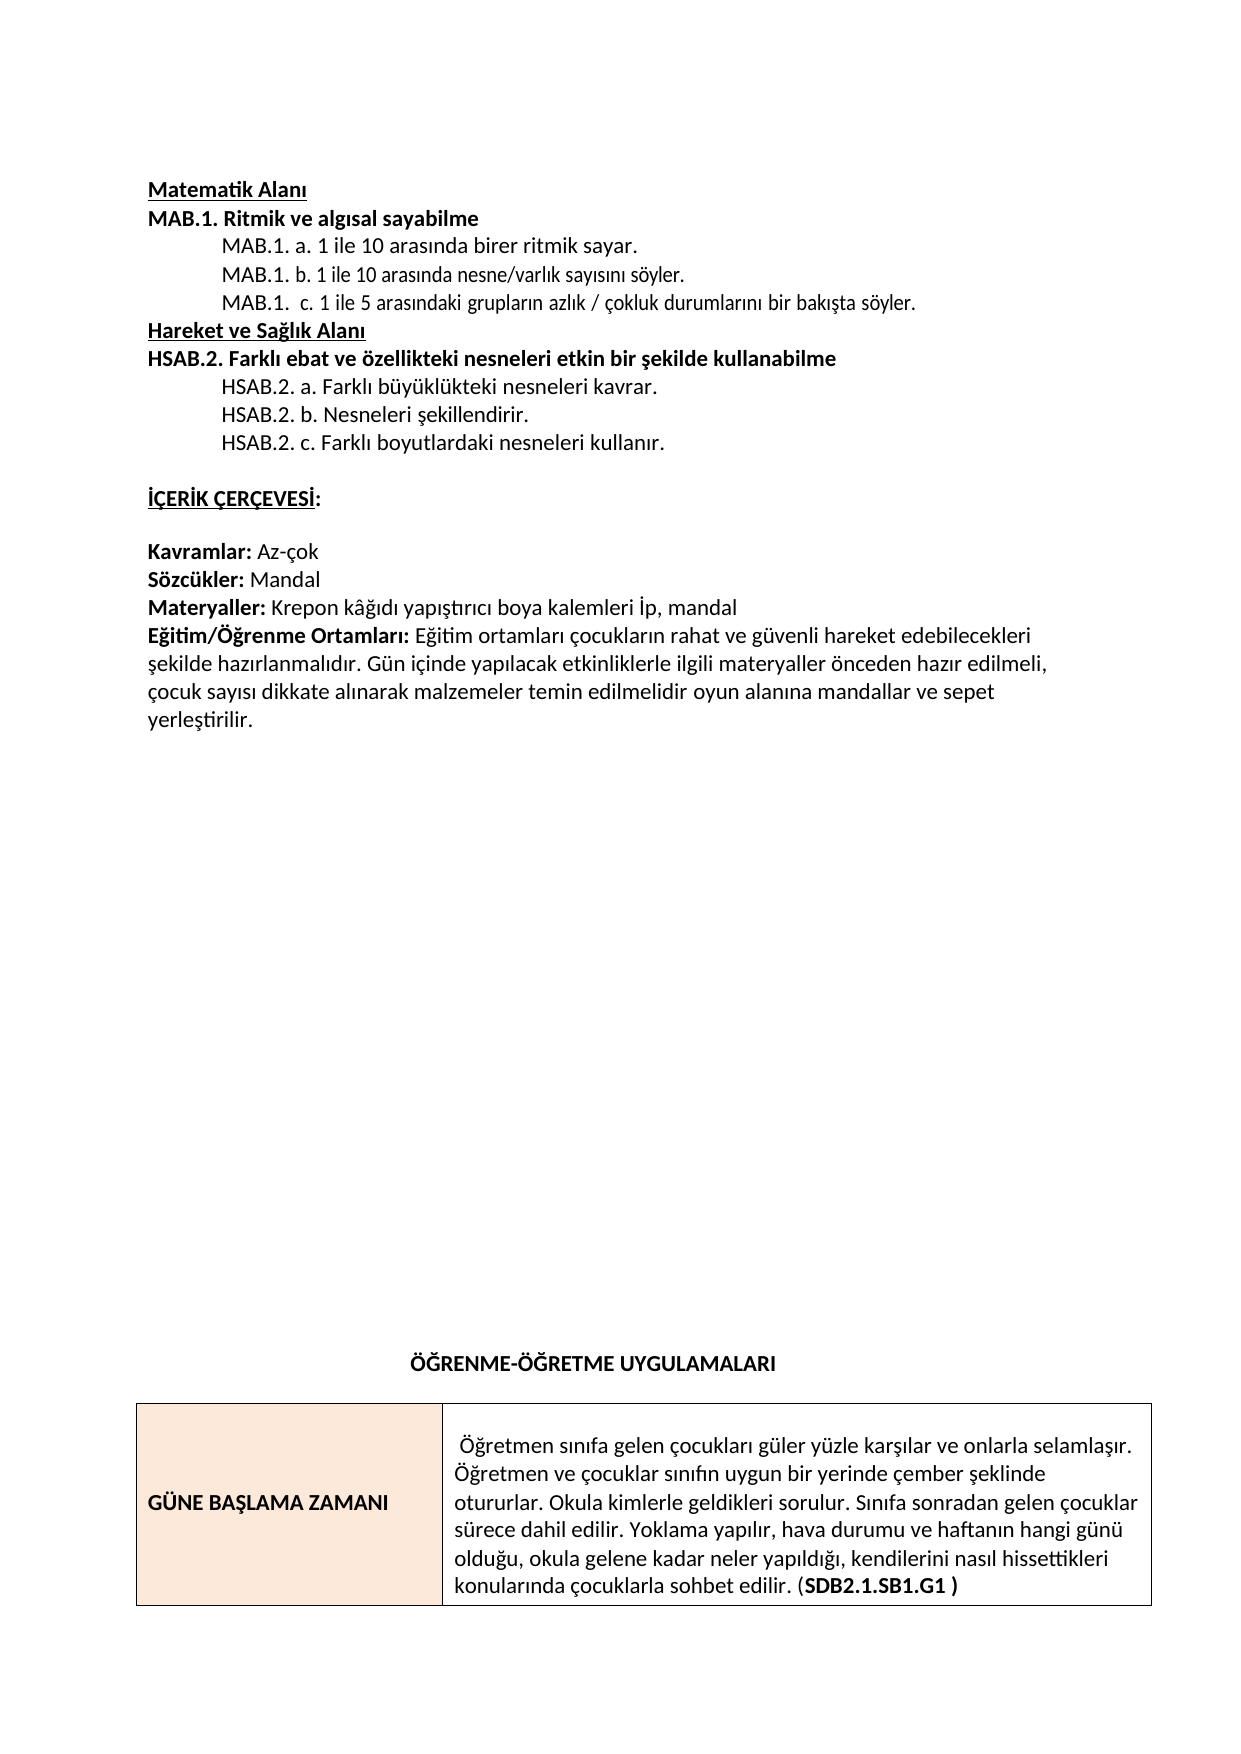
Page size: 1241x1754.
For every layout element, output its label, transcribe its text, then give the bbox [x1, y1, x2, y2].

text MAB.1. b. 1 ile 10 arasında nesne/varlık sayısını söyler. [148, 260, 1093, 288]
text HSAB.2. c. Farklı boyutlardaki nesneleri kullanır. [148, 428, 1093, 456]
text Materyaller: Krepon kâğıdı yapıştırıcı boya kalemleri İp, mandal [148, 593, 1093, 621]
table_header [443, 1404, 1151, 1605]
text İÇERİK ÇERÇEVESİ: [148, 484, 1093, 512]
text HSAB.2. Farklı ebat ve özellikteki nesneleri etkin bir şekilde kullanabilme [148, 344, 1093, 372]
text MAB.1. a. 1 ile 10 arasında birer ritmik sayar. [148, 232, 1093, 260]
text Eğitim/Öğrenme Ortamları: Eğitim ortamları çocukların rahat ve güvenli hareket edebilecekleri şekilde hazırlanmalıdır. Gün içinde yapılacak etkinliklerle ilgili materyaller önceden hazır edilmeli, çocuk sayısı dikkate alınarak malzemeler temin edilmelidir oyun alanına mandallar ve sepet yerleştirilir. [148, 621, 1093, 733]
text HSAB.2. b. Nesneleri şekillendirir. [148, 400, 1093, 428]
table_header GÜNE BAŞLAMA ZAMANI [137, 1404, 442, 1605]
text MAB.1. Ritmik ve algısal sayabilme [148, 204, 1093, 232]
text Matematik Alanı [148, 176, 1093, 204]
text Kavramlar: Az-çok [148, 537, 1093, 565]
text Hareket ve Sağlık Alanı [148, 316, 1093, 344]
text ÖĞRENME-ÖĞRETME UYGULAMALARI [148, 1349, 1093, 1377]
text HSAB.2. a. Farklı büyüklükteki nesneleri kavrar. [148, 372, 1093, 400]
text MAB.1. c. 1 ile 5 arasındaki grupların azlık / çokluk durumlarını bir bakışta söyler. [148, 288, 1093, 316]
text Sözcükler: Mandal [148, 565, 1093, 593]
